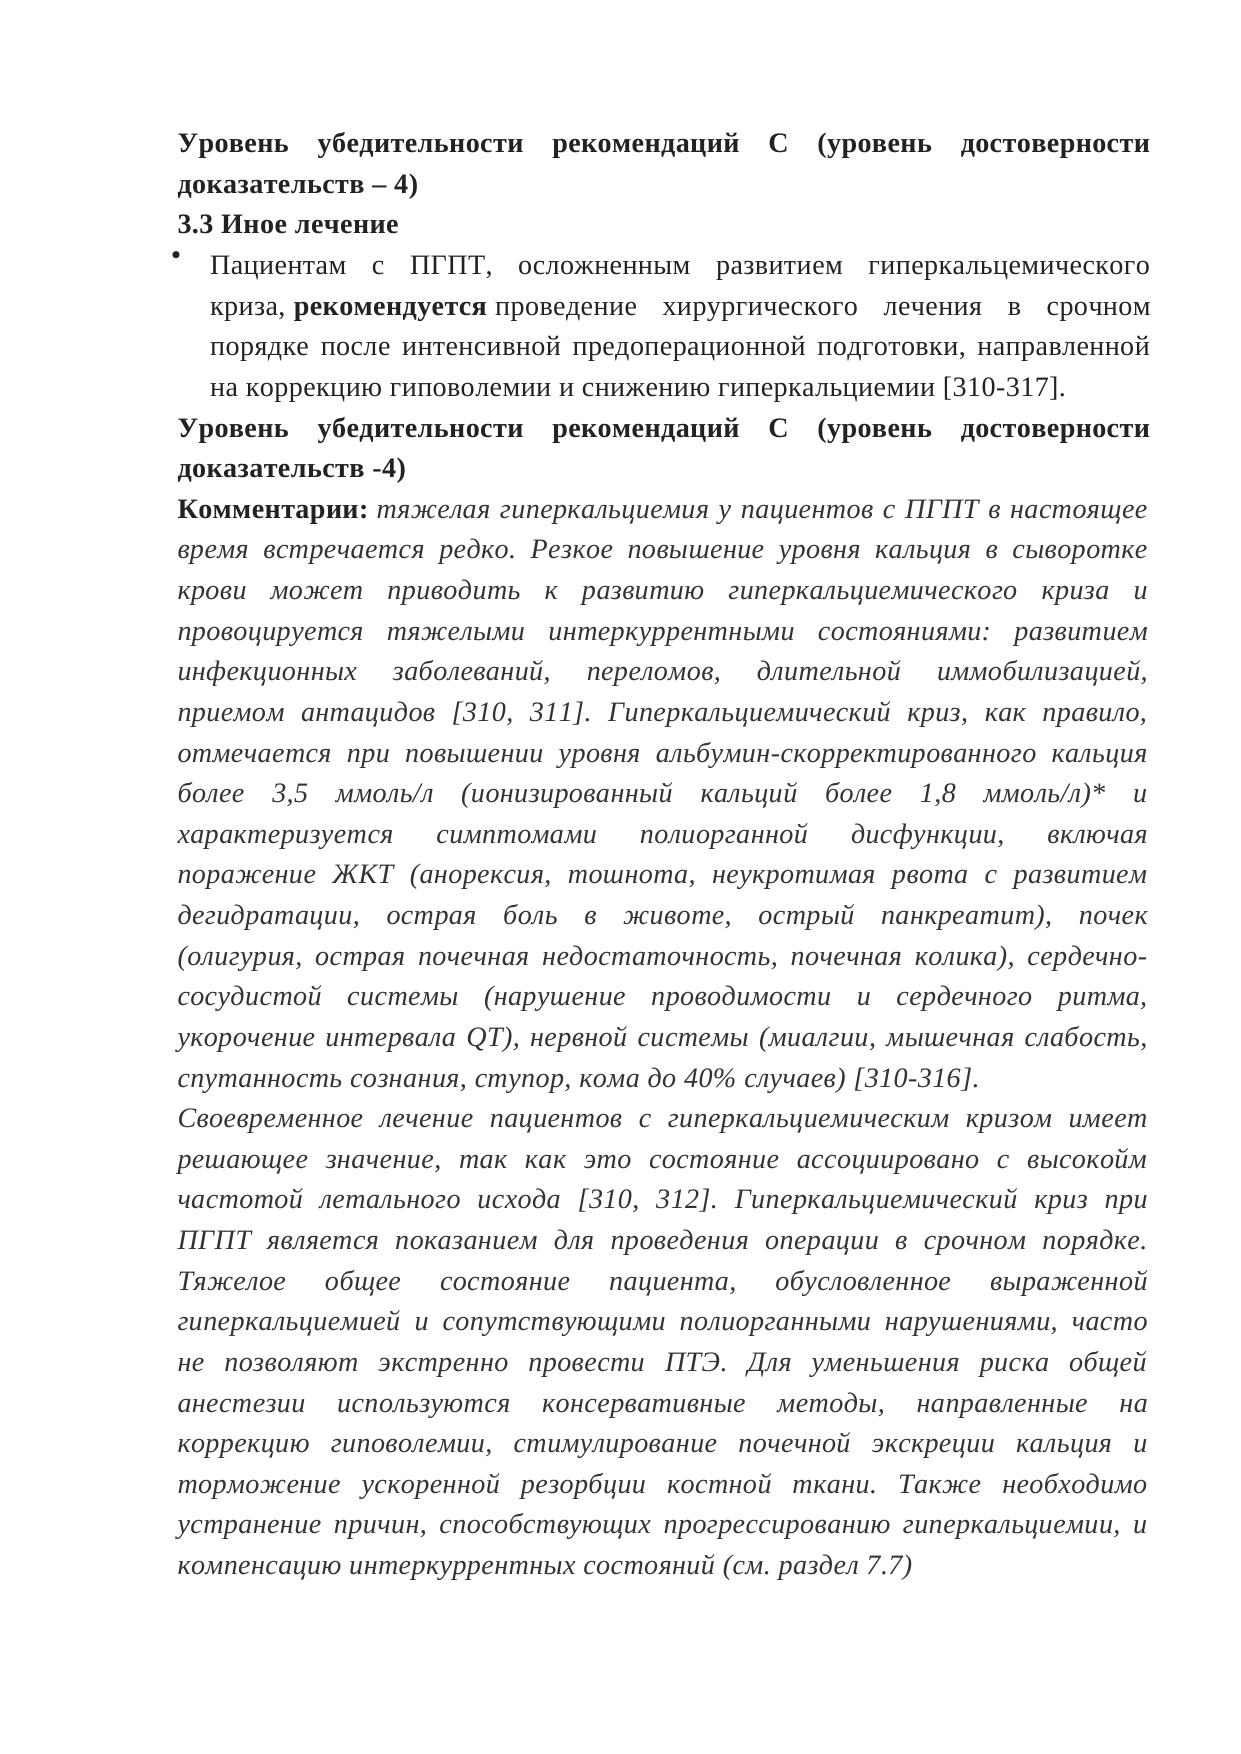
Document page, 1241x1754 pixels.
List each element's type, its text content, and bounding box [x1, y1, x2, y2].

text Уровень убедительности рекомендаций C (уровень достоверности доказательств – 4) [177, 118, 1152, 199]
text Комментарии: тяжелая гиперкальциемия у пациентов с ПГПТ в настоящее время встречается редко. Резкое повышение уровня кальция в сыворотке крови может приводить к развитию гиперкальциемического криза и провоцируется тяжелыми интеркуррентными состояниями: развитием инфекционных заболеваний, переломов, длительной иммобилизацией, приемом антацидов [310, 311]. Гиперкальциемический криз, как правило, отмечается при повышении уровня альбумин-скорректированного кальция более 3,5 ммоль/л (ионизированный кальций более 1,8 ммоль/л)* и характеризуется симптомами полиорганной дисфункции, включая поражение ЖКТ (анорексия, тошнота, неукротимая рвота с развитием дегидратации, острая боль в животе, острый панкреатит), почек (олигурия, острая почечная недостаточность, почечная колика), сердечно-сосудистой системы (нарушение проводимости и сердечного ритма, укорочение интервала QT), нервной системы (миалгии, мышечная слабость, спутанность сознания, ступор, кома до 40% случаев) [310-316]. [177, 484, 1152, 1093]
text 3.3 Иное лечение [177, 199, 1152, 240]
list Пациентам с ПГПТ, осложненным развитием гиперкальцемического криза, рекомендуется проведение хирургического лечения в срочном порядке после интенсивной предоперационной подготовки, направленной на коррекцию гиповолемии и снижению гиперкальциемии [310-317]. [172, 240, 1152, 402]
text Уровень убедительности рекомендаций С (уровень достоверности доказательств -4) [177, 402, 1152, 484]
text Своевременное лечение пациентов с гиперкальциемическим кризом имеет решающее значение, так как это состояние ассоциировано с высокойм частотой летального исхода [310, 312]. Гиперкальциемический криз при ПГПТ является показанием для проведения операции в срочном порядке. Тяжелое общее состояние пациента, обусловленное выраженной гиперкальциемией и сопутствующими полиорганными нарушениями, часто не позволяют экстренно провести ПТЭ. Для уменьшения риска общей анестезии используются консервативные методы, направленные на коррекцию гиповолемии, стимулирование почечной экскреции кальция и торможение ускоренной резорбции костной ткани. Также необходимо устранение причин, способствующих прогрессированию гиперкальциемии, и компенсацию интеркуррентных состояний (см. раздел 7.7) [177, 1093, 1152, 1581]
